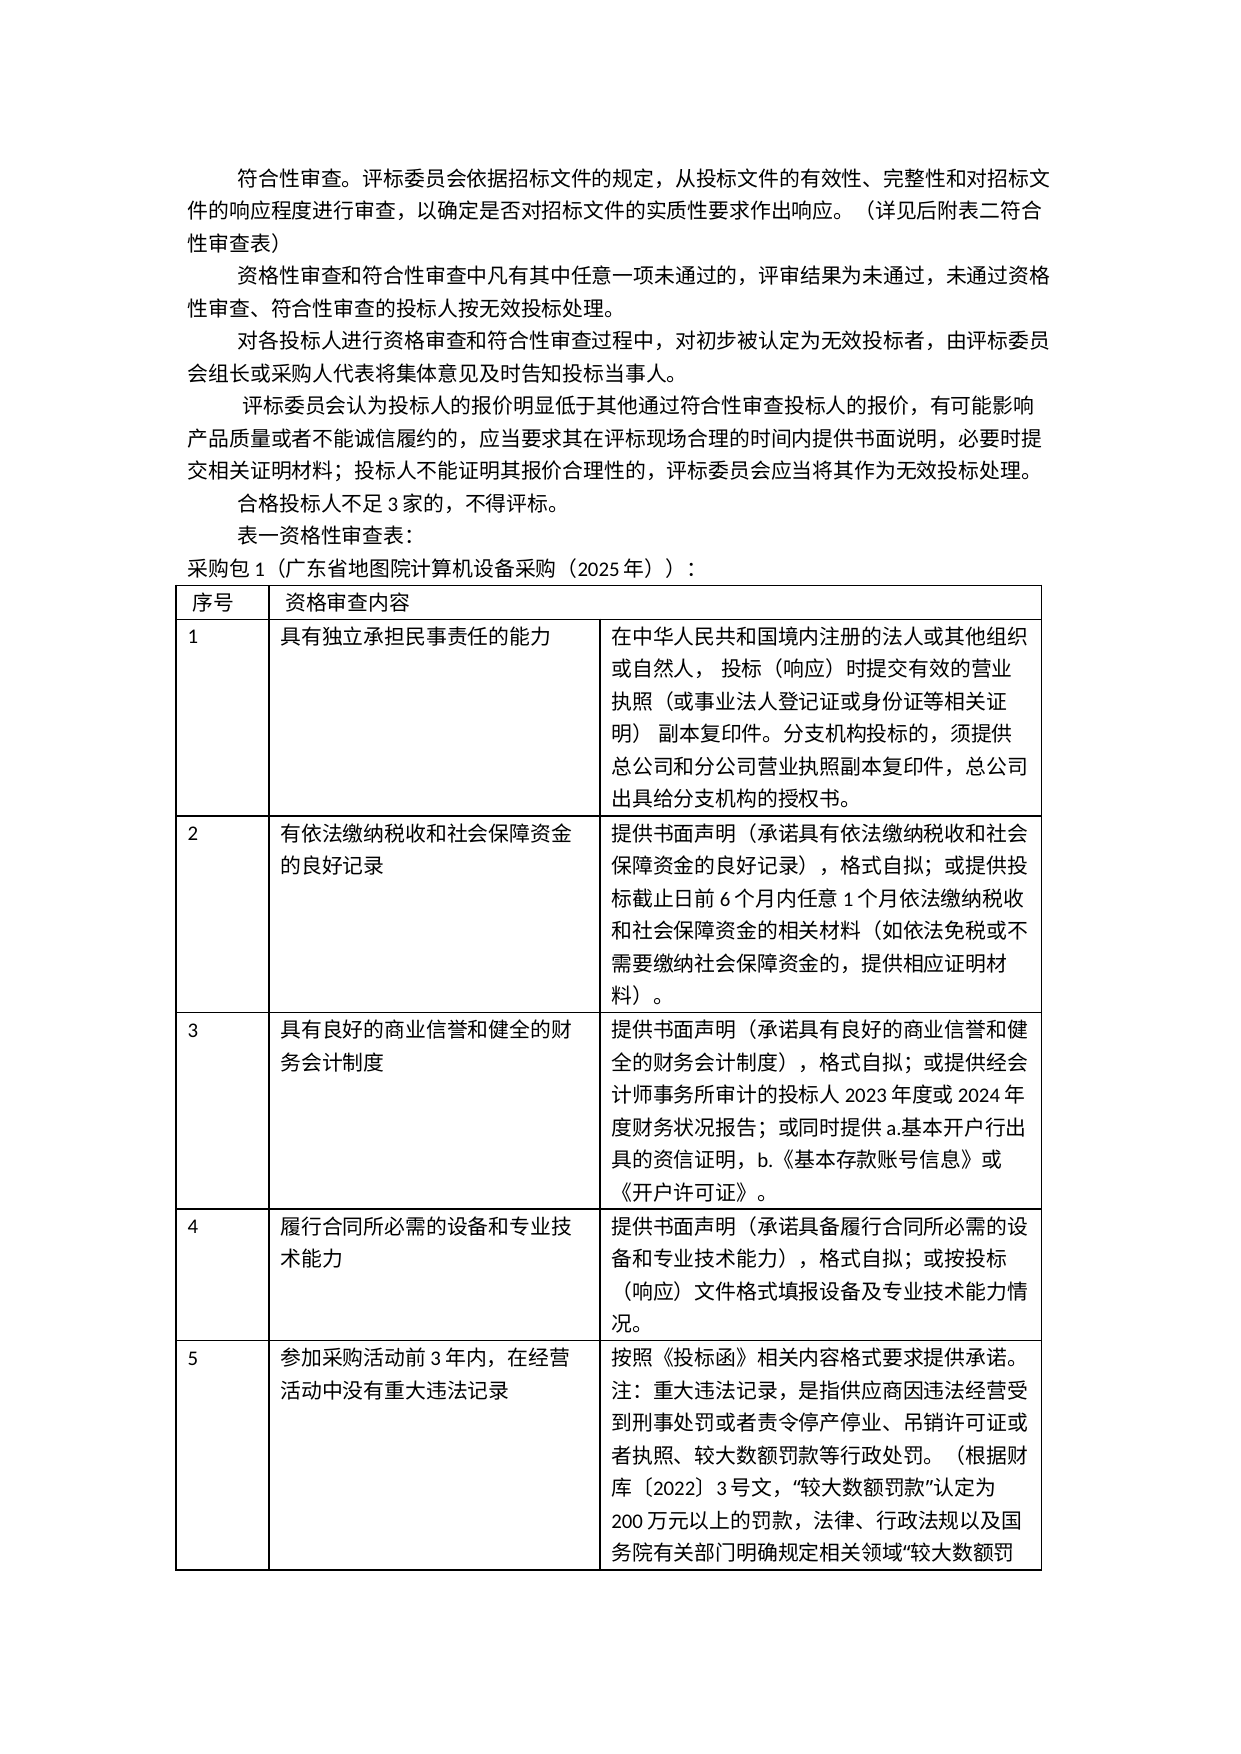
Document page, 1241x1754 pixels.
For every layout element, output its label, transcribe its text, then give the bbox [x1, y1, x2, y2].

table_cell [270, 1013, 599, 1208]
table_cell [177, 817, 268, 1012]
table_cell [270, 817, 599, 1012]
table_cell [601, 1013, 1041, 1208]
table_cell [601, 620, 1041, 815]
text 对各投标人进行资格审查和符合性审查过程中，对初步被认定为无效投标者，由评标委员会组长或采购人代表将集体意见及时告知投标当事人。 [187, 324, 1053, 389]
text 评标委员会认为投标人的报价明显低于其他通过符合性审查投标人的报价，有可能影响产品质量或者不能诚信履约的，应当要求其在评标现场合理的时间内提供书面说明，必要时提交相关证明材料；投标人不能证明其报价合理性的，评标委员会应当将其作为无效投标处理。 [187, 389, 1053, 487]
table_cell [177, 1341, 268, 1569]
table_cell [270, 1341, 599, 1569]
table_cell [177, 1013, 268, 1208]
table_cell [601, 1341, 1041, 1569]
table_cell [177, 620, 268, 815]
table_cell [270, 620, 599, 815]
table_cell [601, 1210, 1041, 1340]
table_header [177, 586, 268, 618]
text 资格性审查和符合性审查中凡有其中任意一项未通过的，评审结果为未通过，未通过资格性审查、符合性审查的投标人按无效投标处理。 [187, 259, 1053, 324]
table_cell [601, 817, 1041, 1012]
text 表一资格性审查表： [187, 519, 1053, 552]
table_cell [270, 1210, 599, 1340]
text 采购包1（广东省地图院计算机设备采购（2025年））： [187, 552, 1053, 584]
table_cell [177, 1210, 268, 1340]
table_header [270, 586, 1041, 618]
text 合格投标人不足3家的，不得评标。 [187, 487, 1053, 519]
text 符合性审查。评标委员会依据招标文件的规定，从投标文件的有效性、完整性和对招标文件的响应程度进行审查，以确定是否对招标文件的实质性要求作出响应。（详见后附表二符合性审查表） [187, 162, 1053, 259]
